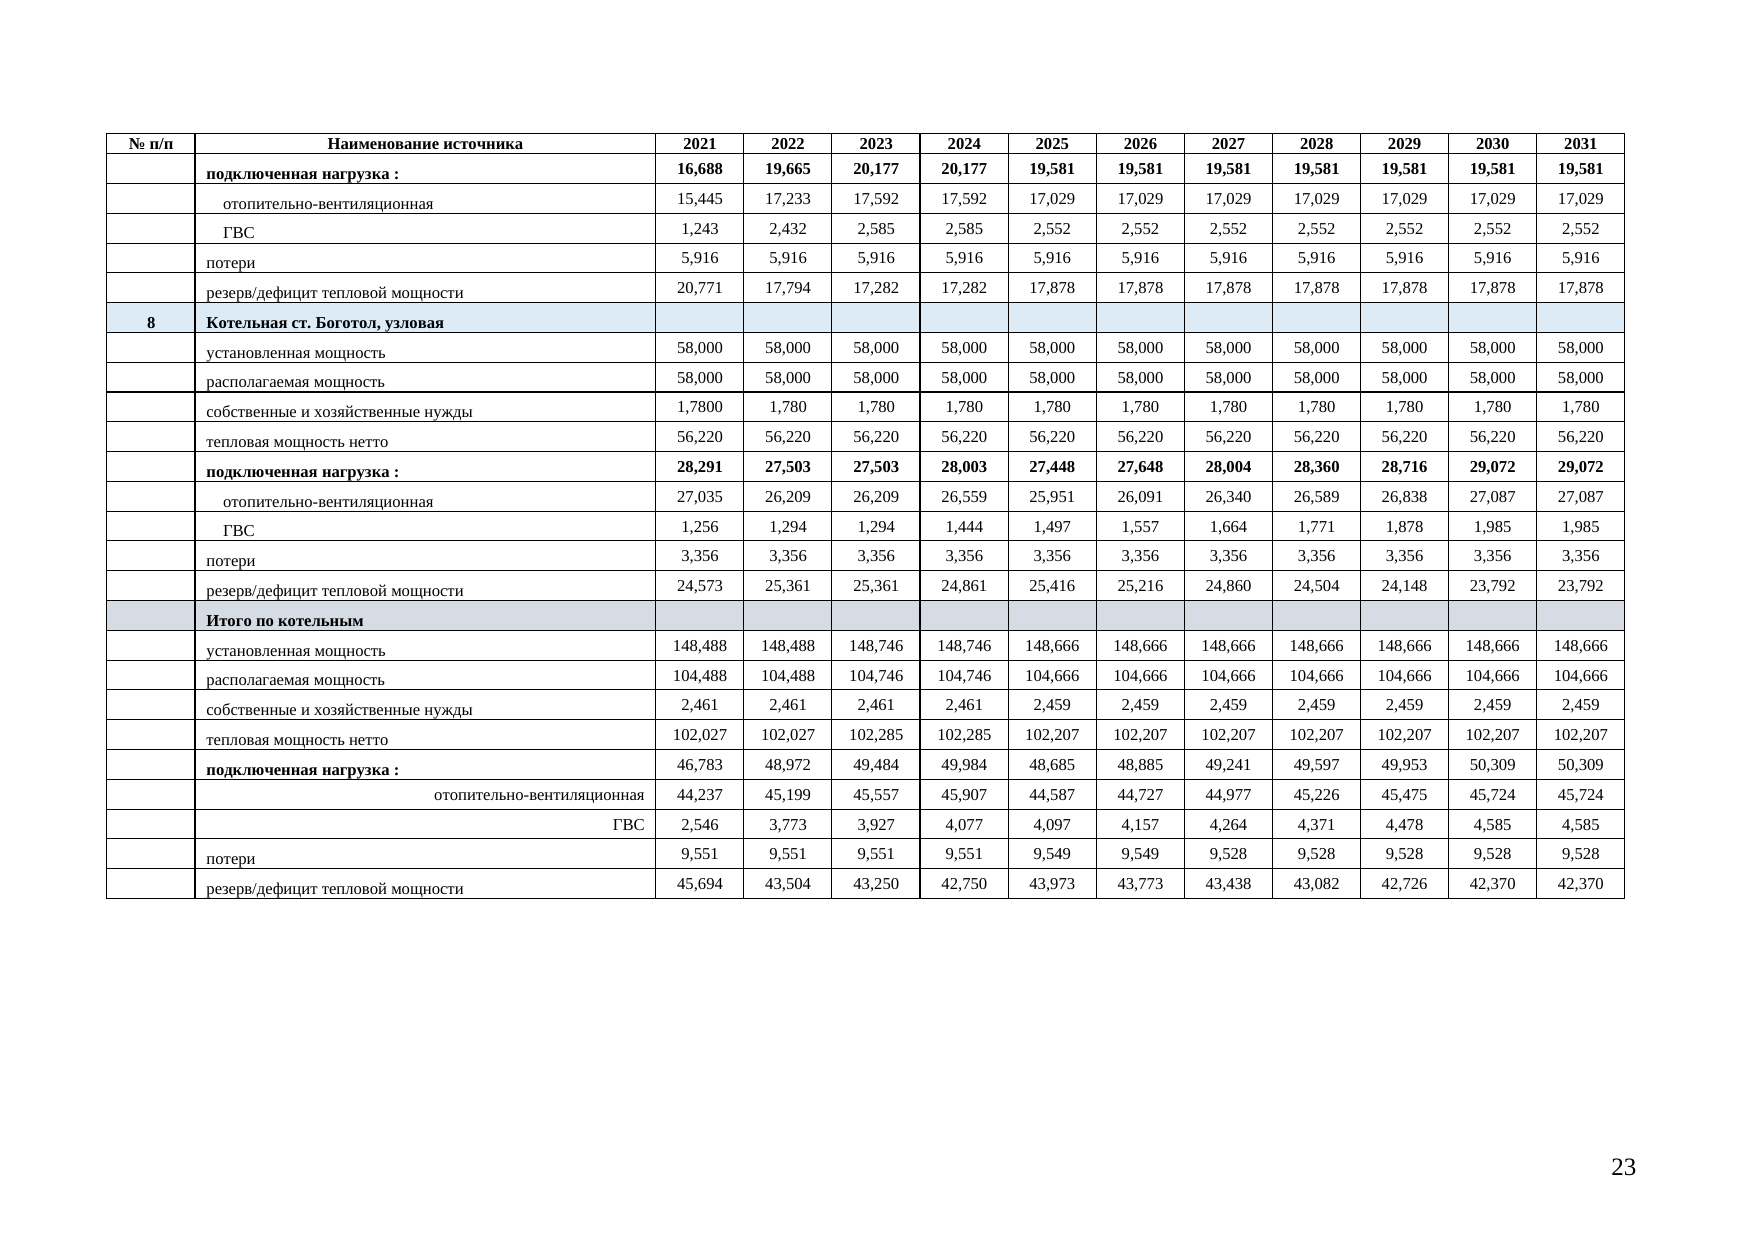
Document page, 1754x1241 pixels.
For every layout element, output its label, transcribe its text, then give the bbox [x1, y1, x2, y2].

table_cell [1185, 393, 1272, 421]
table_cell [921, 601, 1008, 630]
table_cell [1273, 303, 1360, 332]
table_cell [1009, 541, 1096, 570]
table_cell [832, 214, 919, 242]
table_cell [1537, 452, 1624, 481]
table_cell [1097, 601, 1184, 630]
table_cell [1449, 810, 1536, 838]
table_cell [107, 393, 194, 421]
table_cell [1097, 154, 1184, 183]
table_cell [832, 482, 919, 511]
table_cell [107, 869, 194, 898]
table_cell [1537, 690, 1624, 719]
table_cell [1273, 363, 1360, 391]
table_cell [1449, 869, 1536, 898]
table_header 2026 [1097, 134, 1184, 153]
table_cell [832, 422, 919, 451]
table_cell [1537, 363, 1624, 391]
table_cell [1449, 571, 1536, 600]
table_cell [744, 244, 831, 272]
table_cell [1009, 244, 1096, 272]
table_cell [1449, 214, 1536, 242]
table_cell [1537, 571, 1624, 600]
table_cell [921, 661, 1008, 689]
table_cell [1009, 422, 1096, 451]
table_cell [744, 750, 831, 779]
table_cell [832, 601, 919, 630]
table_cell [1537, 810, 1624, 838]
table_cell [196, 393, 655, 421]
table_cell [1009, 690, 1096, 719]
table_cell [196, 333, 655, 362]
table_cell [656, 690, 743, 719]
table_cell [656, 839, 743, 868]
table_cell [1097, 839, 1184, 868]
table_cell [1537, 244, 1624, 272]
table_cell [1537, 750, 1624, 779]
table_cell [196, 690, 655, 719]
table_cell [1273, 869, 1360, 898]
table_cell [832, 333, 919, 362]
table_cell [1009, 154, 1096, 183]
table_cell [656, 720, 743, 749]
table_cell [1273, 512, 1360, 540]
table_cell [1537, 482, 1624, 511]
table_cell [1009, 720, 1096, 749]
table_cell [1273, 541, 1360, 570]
table_header 2029 [1361, 134, 1448, 153]
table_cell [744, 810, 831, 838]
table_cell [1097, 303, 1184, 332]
table_header 2031 [1537, 134, 1624, 153]
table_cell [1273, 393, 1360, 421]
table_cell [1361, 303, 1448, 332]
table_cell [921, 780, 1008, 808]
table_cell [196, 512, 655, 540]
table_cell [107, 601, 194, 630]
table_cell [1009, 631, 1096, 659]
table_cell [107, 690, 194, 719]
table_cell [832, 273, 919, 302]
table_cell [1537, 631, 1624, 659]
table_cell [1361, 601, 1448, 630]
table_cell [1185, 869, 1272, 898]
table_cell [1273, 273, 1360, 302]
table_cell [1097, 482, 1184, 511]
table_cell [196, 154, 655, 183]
table_header Наименование источника [196, 134, 655, 153]
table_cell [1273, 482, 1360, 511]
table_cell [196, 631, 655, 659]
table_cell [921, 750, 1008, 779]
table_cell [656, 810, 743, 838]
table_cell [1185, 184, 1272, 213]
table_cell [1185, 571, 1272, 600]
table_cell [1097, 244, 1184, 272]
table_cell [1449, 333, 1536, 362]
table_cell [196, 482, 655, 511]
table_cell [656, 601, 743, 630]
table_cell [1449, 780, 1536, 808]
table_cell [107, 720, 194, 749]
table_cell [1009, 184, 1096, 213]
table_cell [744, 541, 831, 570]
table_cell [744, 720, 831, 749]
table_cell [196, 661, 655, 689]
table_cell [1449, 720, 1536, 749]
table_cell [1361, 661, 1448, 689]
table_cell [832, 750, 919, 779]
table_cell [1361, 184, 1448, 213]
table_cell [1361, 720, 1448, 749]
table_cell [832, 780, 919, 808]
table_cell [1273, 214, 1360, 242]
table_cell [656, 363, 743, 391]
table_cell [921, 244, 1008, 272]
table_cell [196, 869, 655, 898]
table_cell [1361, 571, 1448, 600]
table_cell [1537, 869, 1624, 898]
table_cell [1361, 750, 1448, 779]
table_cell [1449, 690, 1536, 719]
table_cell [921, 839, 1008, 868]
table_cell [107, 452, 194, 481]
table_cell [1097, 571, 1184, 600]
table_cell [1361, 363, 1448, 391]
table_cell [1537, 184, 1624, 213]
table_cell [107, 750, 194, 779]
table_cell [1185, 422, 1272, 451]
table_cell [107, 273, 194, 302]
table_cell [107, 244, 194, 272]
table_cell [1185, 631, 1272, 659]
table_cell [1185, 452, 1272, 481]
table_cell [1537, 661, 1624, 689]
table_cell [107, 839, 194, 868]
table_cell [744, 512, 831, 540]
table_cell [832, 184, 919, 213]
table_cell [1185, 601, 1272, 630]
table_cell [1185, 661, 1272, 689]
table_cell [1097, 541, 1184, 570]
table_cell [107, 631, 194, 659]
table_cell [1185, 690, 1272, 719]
table_header 2022 [744, 134, 831, 153]
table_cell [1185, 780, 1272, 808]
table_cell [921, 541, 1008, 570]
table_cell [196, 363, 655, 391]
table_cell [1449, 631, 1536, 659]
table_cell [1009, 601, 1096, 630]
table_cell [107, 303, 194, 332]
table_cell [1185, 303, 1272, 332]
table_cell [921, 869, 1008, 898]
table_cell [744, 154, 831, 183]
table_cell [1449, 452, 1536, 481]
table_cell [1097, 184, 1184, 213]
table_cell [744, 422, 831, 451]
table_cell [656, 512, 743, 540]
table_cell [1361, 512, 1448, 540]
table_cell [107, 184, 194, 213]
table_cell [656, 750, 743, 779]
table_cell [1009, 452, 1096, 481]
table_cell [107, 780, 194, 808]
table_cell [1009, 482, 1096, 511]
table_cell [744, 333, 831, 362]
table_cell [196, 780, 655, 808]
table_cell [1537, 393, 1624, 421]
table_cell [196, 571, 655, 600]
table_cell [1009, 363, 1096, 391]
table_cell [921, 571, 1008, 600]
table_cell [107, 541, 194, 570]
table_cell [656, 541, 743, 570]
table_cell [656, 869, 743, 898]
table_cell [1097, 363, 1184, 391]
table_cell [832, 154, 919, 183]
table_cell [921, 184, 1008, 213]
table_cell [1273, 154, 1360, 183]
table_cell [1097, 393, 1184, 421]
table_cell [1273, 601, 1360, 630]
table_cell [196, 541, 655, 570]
table_header 2028 [1273, 134, 1360, 153]
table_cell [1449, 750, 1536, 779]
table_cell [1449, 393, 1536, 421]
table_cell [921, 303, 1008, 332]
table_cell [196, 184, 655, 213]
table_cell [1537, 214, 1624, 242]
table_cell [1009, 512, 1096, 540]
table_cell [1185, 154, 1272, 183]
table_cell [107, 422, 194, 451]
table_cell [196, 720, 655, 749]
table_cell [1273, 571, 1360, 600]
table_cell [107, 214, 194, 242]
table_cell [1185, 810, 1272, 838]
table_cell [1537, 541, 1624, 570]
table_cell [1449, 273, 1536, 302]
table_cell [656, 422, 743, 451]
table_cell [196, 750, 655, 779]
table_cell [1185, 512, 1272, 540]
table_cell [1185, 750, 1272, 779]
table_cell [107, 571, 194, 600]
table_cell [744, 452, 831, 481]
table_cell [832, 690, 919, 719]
table_header 2025 [1009, 134, 1096, 153]
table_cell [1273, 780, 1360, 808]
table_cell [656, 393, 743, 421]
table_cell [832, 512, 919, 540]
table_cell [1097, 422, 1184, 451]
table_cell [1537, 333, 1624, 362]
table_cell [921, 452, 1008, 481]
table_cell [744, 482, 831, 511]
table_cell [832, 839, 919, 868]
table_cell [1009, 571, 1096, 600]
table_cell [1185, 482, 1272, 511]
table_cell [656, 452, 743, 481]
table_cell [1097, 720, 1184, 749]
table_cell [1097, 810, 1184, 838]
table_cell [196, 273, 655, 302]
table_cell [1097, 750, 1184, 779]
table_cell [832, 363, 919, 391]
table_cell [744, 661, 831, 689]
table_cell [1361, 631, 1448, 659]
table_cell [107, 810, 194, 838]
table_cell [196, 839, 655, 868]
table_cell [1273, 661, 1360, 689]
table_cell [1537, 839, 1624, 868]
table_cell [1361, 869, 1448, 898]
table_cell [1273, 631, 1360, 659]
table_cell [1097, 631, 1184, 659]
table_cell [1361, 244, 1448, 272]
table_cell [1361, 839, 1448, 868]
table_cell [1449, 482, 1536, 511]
table_header 2024 [921, 134, 1008, 153]
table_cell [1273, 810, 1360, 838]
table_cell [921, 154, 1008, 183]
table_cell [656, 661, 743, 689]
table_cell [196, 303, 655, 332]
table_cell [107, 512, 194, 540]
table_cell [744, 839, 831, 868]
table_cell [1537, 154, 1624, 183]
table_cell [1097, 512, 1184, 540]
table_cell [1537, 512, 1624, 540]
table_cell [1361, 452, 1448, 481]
table_header 2030 [1449, 134, 1536, 153]
table_header 2021 [656, 134, 743, 153]
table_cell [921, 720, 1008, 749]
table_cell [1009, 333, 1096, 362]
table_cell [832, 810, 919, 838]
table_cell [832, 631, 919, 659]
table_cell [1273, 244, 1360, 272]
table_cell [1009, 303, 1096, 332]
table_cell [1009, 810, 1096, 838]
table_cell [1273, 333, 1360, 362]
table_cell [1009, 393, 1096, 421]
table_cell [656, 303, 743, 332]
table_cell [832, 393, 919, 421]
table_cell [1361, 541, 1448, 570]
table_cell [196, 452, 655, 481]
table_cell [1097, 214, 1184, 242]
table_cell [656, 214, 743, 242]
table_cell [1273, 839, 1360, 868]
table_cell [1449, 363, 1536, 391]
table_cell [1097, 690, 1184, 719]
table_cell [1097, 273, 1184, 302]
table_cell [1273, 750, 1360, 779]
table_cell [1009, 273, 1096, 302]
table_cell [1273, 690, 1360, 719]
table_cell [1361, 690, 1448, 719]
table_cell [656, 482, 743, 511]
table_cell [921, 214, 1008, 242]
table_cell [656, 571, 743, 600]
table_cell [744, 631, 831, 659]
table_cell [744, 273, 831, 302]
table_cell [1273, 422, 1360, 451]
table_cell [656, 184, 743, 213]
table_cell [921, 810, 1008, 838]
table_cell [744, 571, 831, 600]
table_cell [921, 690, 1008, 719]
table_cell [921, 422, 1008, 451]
table_header 2027 [1185, 134, 1272, 153]
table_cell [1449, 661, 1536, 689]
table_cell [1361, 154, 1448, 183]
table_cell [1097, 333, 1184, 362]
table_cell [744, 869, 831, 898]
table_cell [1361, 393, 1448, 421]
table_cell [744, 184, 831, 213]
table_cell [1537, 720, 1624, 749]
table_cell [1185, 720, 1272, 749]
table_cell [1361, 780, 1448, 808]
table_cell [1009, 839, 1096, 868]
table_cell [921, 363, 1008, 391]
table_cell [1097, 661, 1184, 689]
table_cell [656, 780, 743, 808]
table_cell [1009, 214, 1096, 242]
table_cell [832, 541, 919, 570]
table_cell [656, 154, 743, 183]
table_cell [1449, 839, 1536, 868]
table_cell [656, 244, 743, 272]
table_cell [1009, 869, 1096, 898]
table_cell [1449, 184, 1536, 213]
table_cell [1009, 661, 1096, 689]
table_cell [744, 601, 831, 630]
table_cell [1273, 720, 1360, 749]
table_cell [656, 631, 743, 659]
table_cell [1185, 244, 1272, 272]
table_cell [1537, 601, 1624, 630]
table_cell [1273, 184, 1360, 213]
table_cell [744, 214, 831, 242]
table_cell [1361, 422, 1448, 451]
table_header № п/п [107, 134, 194, 153]
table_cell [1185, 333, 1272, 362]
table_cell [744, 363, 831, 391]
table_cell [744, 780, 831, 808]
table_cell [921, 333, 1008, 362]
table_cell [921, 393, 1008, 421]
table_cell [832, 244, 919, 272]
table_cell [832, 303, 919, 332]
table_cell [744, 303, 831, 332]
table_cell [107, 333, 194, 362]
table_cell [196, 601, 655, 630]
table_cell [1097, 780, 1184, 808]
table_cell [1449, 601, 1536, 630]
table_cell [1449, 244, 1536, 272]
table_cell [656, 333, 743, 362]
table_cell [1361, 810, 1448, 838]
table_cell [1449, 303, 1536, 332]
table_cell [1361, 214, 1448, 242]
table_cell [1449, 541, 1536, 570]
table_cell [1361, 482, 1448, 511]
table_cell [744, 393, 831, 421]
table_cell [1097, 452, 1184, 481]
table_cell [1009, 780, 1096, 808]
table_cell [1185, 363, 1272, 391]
table_header 2023 [832, 134, 919, 153]
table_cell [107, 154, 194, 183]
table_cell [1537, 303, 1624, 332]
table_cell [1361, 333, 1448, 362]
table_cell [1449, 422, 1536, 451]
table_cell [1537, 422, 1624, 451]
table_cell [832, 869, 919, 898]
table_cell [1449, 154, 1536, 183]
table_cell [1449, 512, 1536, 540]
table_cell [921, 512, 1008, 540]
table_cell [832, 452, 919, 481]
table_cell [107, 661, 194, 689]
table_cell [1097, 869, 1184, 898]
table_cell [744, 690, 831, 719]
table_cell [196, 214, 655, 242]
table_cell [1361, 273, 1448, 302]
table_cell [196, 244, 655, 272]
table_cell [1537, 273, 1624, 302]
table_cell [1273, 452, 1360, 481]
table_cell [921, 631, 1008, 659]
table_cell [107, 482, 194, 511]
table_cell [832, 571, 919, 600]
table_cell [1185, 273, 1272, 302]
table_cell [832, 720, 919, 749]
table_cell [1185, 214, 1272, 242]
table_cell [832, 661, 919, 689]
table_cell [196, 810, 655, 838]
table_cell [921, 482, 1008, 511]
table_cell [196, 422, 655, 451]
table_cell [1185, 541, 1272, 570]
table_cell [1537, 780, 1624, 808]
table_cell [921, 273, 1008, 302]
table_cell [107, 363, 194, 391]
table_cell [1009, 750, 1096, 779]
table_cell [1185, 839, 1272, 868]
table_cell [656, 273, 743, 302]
